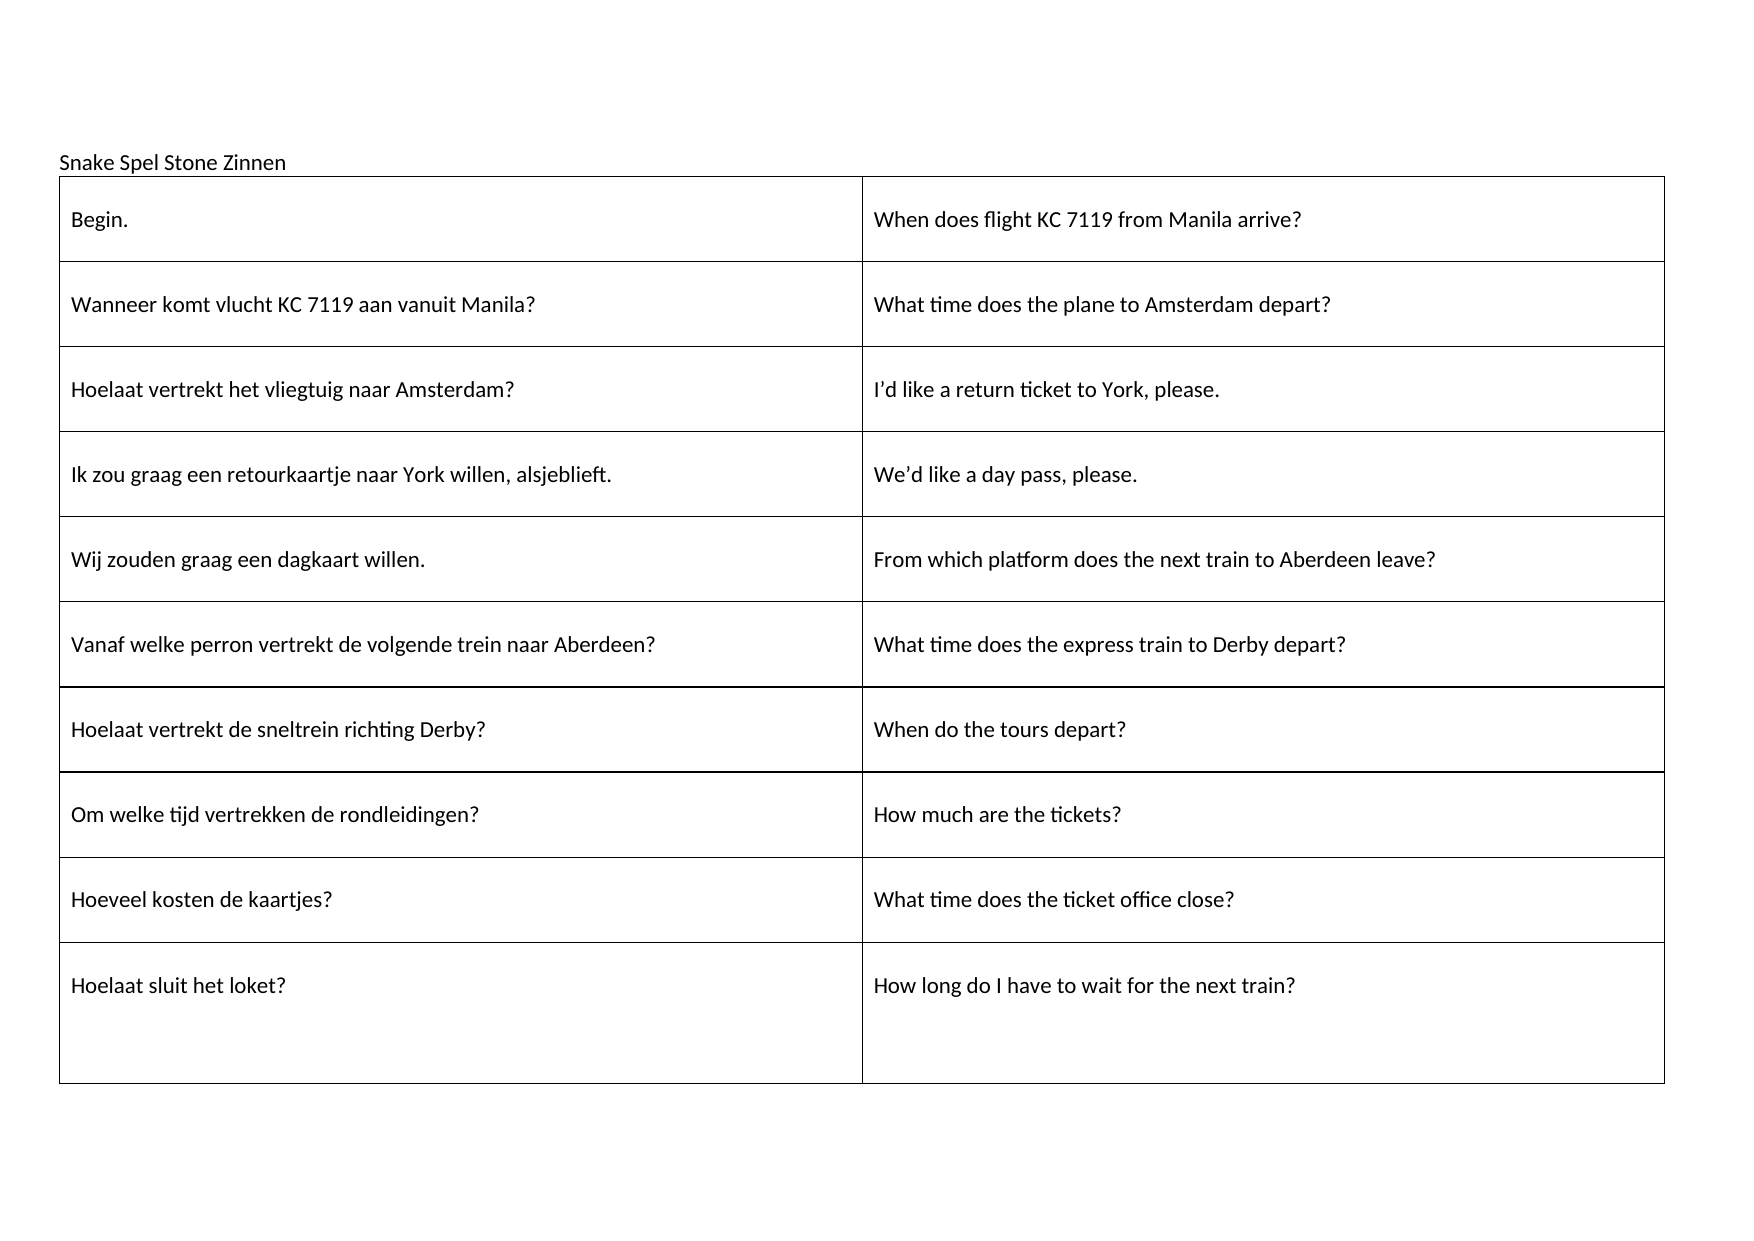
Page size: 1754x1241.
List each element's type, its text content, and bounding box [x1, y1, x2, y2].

table_header Begin. [60, 177, 862, 261]
table_cell Wanneer komt vlucht KC 7119 aan vanuit Manila? [60, 262, 862, 346]
text Snake Spel Stone Zinnen [59, 148, 1665, 176]
table_cell Vanaf welke perron vertrekt de volgende trein naar Aberdeen? [60, 602, 862, 686]
table_cell How long do I have to wait for the next train? [863, 943, 1664, 1083]
table_cell Hoelaat vertrekt het vliegtuig naar Amsterdam? [60, 347, 862, 431]
table_cell Hoelaat sluit het loket? [60, 943, 862, 1083]
table_cell What time does the ticket office close? [863, 858, 1664, 942]
table_cell Ik zou graag een retourkaartje naar York willen, alsjeblieft. [60, 432, 862, 516]
table_header When does flight KC 7119 from Manila arrive? [863, 177, 1664, 261]
table_cell What time does the plane to Amsterdam depart? [863, 262, 1664, 346]
table_cell What time does the express train to Derby depart? [863, 602, 1664, 686]
table_cell From which platform does the next train to Aberdeen leave? [863, 517, 1664, 601]
table_cell Hoeveel kosten de kaartjes? [60, 858, 862, 942]
table_cell Hoelaat vertrekt de sneltrein richting Derby? [60, 688, 862, 771]
table_cell When do the tours depart? [863, 688, 1664, 771]
table_cell Wij zouden graag een dagkaart willen. [60, 517, 862, 601]
table_cell We’d like a day pass, please. [863, 432, 1664, 516]
table_cell Om welke tijd vertrekken de rondleidingen? [60, 773, 862, 857]
table_cell I’d like a return ticket to York, please. [863, 347, 1664, 431]
table_cell How much are the tickets? [863, 773, 1664, 857]
